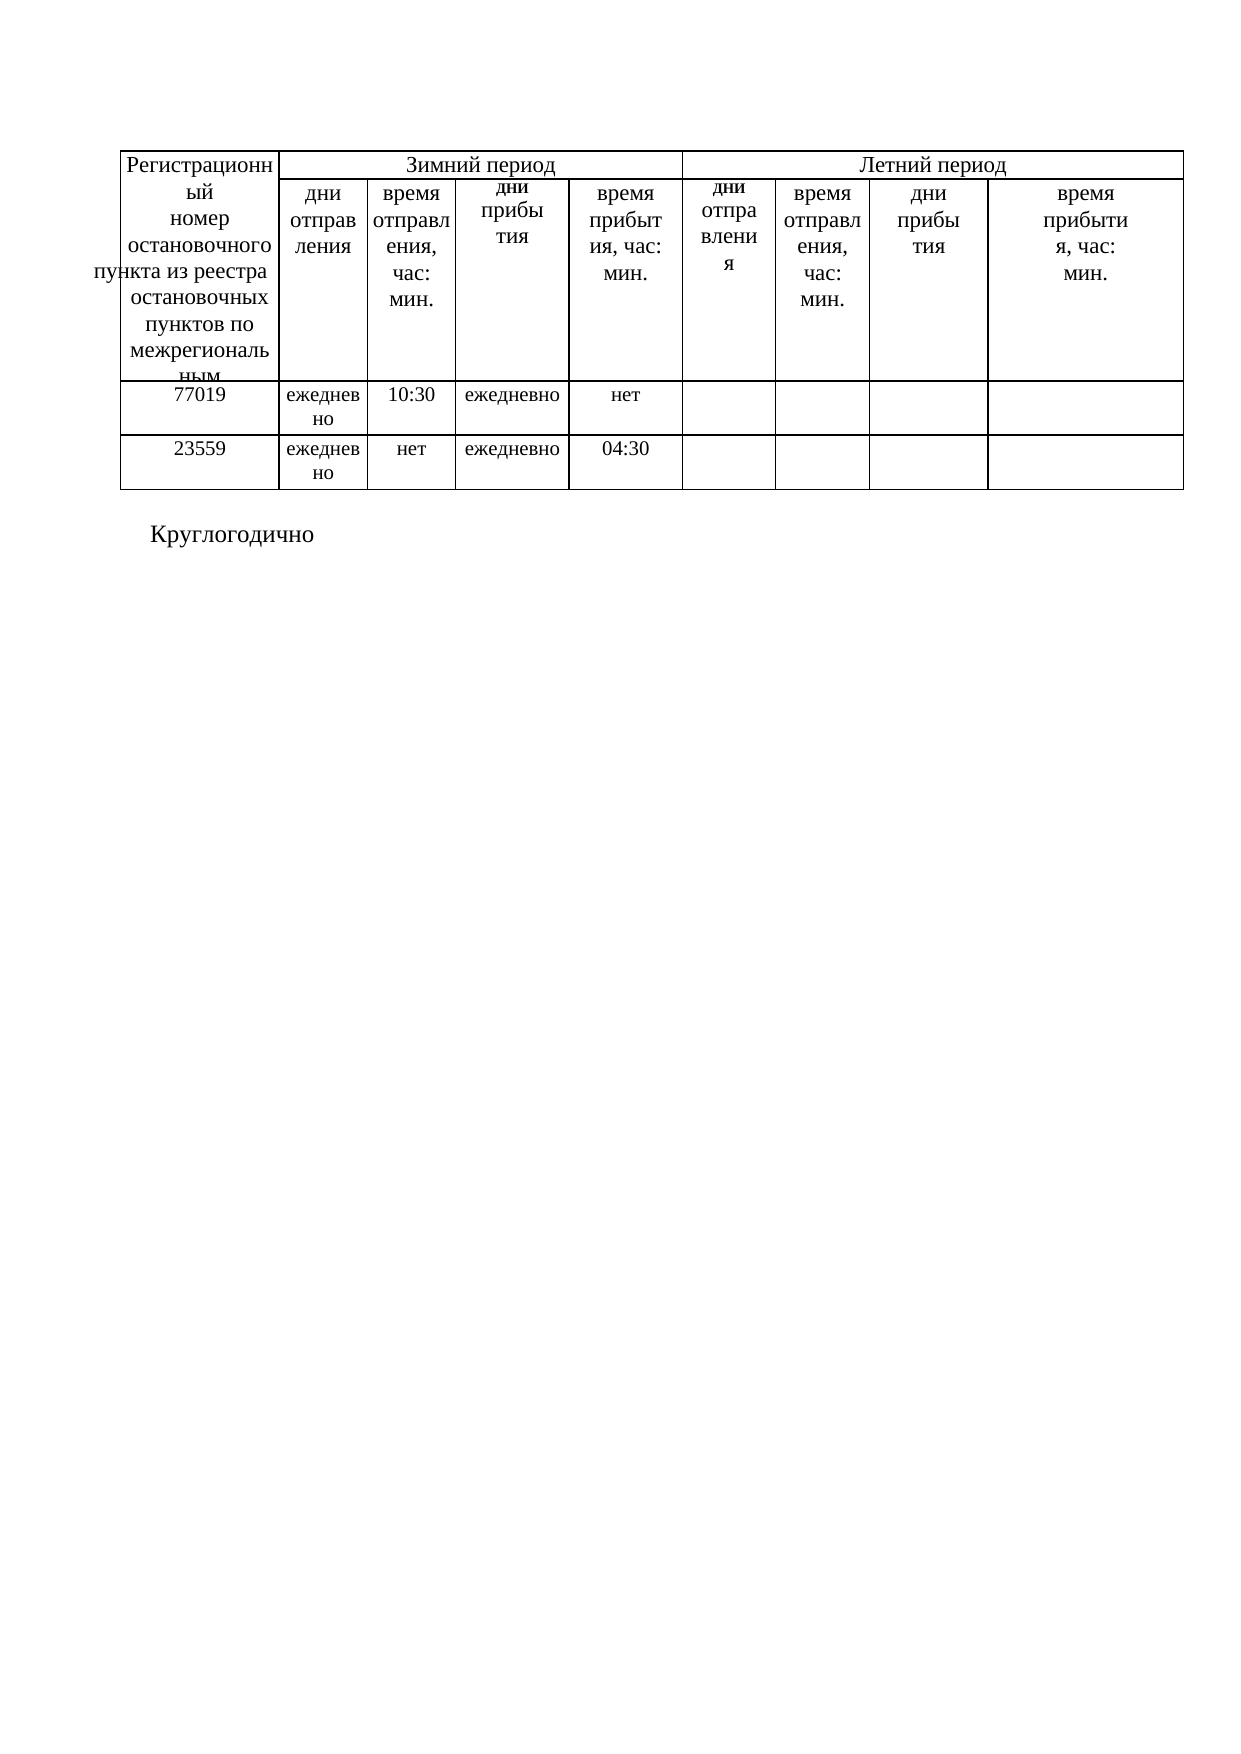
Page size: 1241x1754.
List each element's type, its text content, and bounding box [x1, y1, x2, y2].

table_cell время прибыти я, час: мин. [989, 180, 1183, 380]
table_cell ежедневно [280, 382, 367, 434]
table_cell [683, 436, 775, 489]
table_cell ДНИ отпра влени я [683, 180, 775, 380]
table_cell [776, 436, 869, 489]
table_header Зимний период [280, 152, 682, 178]
table_cell ежедневно [280, 436, 367, 489]
table_cell время прибыт ия, час: мин. [570, 180, 682, 380]
table_cell нет [570, 382, 682, 434]
table_cell 04:30 [570, 436, 682, 489]
table_cell [989, 436, 1183, 489]
table_cell [870, 382, 987, 434]
table_cell [776, 382, 869, 434]
table_cell [989, 382, 1183, 434]
table_cell ежедневно [456, 436, 568, 489]
text Круглогодично [150, 519, 1090, 548]
table_cell ежедневно [456, 382, 568, 434]
table_cell [683, 382, 775, 434]
table_cell дни отправ ления [280, 180, 367, 380]
table_cell 23559 [121, 436, 278, 489]
table_cell дни прибы тия [870, 180, 987, 380]
table_header Летний период [683, 152, 1183, 178]
table_cell [870, 436, 987, 489]
table_cell 77019 [121, 382, 278, 434]
table_cell ДНИ прибы тия [456, 180, 568, 380]
table_cell время отправл ения, час: мин. [776, 180, 869, 380]
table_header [121, 152, 278, 380]
table_cell время отправл ения, час: мин. [368, 180, 455, 380]
table_cell 10:30 [368, 382, 455, 434]
table_cell нет [368, 436, 455, 489]
